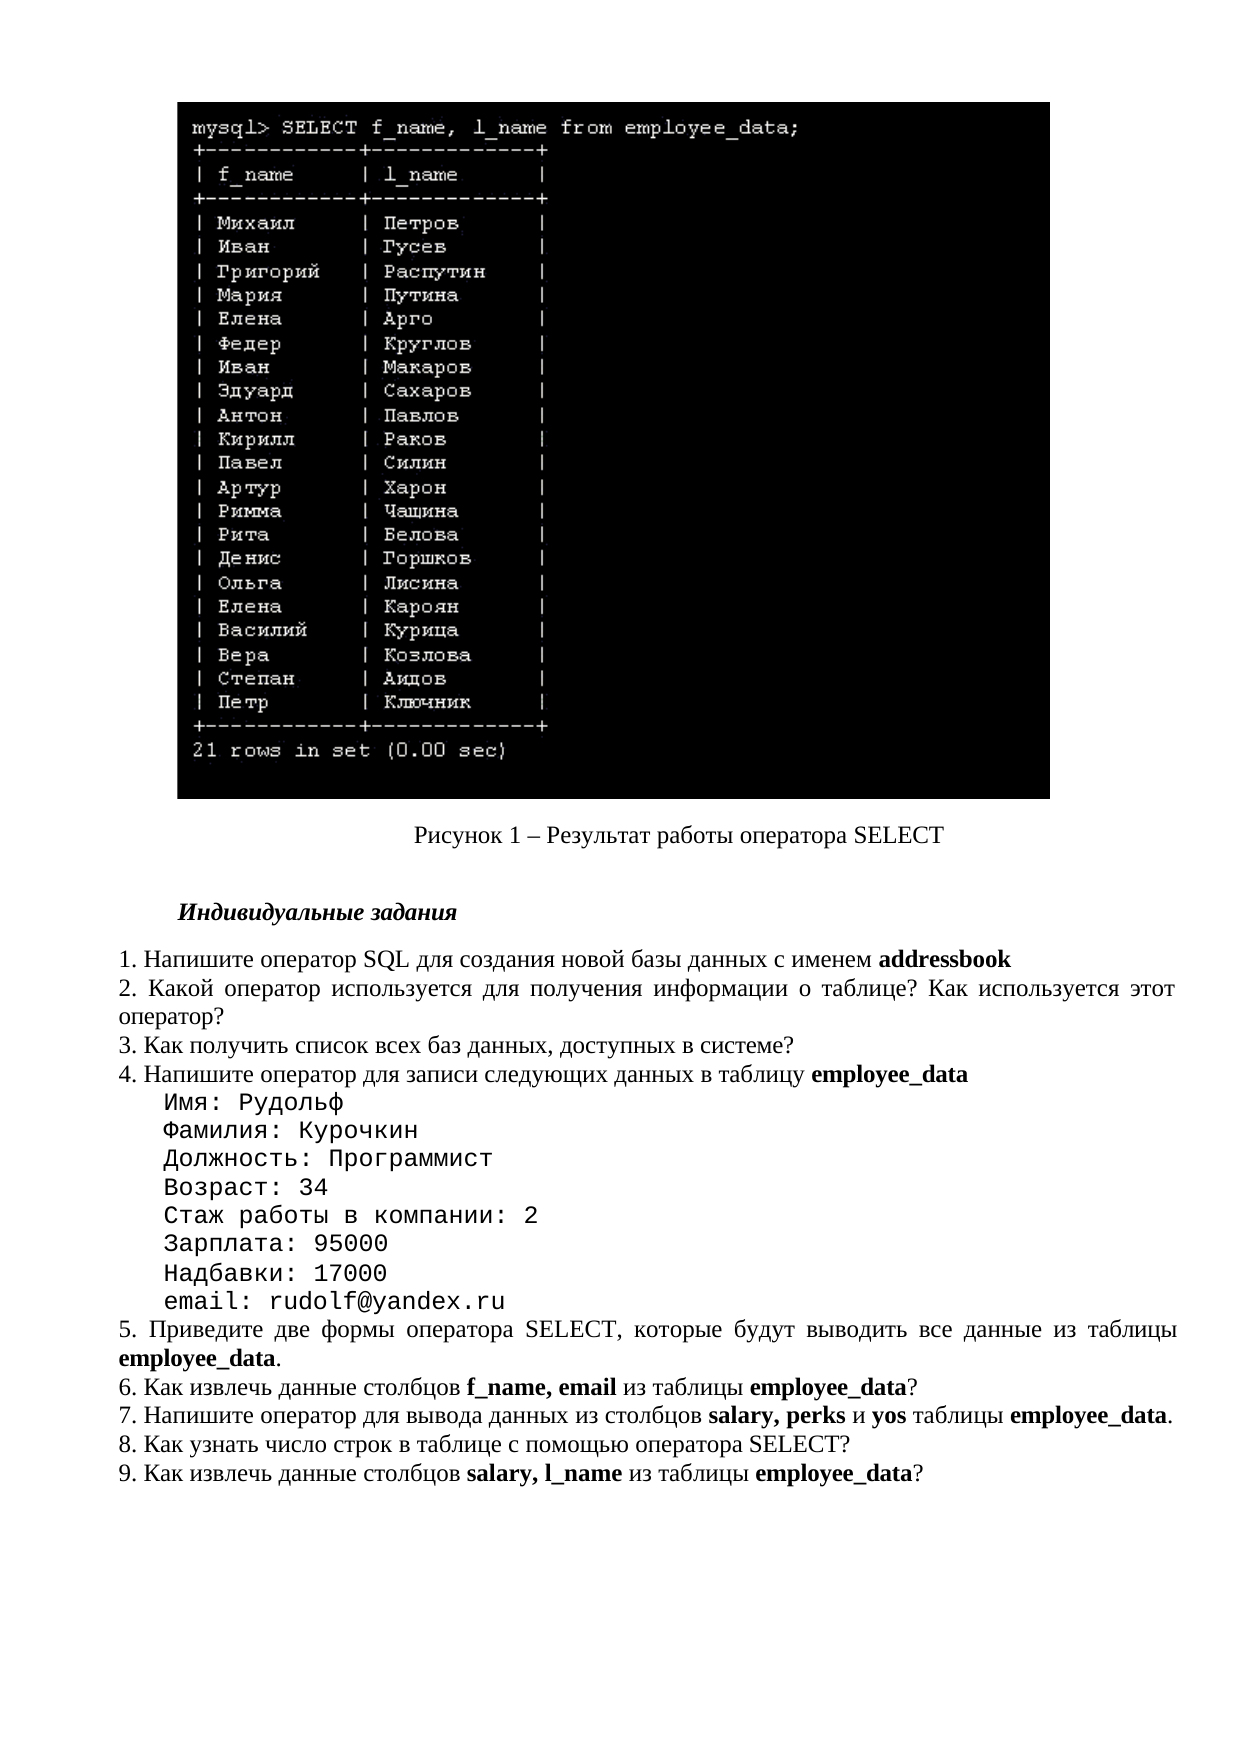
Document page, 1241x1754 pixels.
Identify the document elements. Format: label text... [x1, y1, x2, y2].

list Напишите оператор для записи следующих данных в таблицу employee_data [118, 1059, 1196, 1088]
list Какой оператор используется для получения информации о таблице? Как используется этот оператор? [118, 973, 1181, 1030]
text email: rudolf@yandex.ru [163, 1288, 1196, 1315]
text Имя: Рудольф Фамилия: Курочкин [163, 1089, 431, 1146]
list Напишите оператор для вывода данных из столбцов salary, perks и yos таблицы employee_data. [118, 1401, 1196, 1429]
text Рисунок 1 – Результат работы оператора SELECT [413, 820, 1196, 848]
list Как получить список всех баз данных, доступных в системе? [118, 1030, 1196, 1059]
subtitle Индивидуальные задания [177, 897, 1196, 925]
list Приведите две формы оператора SELECT, которые будут выводить все данные из таблицы [118, 1315, 1196, 1343]
list Как извлечь данные столбцов salary, l_name из таблицы employee_data? [118, 1458, 1196, 1487]
subtitle employee_data. [118, 1343, 1196, 1372]
list Напишите оператор SQL для создания новой базы данных с именем addressbook [118, 944, 1196, 973]
text Стаж работы в компании: 2 Зарплата: 95000 [163, 1203, 641, 1259]
list Как извлечь данные столбцов f_name, email из таблицы employee_data? [118, 1372, 1196, 1401]
list Как узнать число строк в таблице с помощью оператора SELECT? [118, 1429, 1196, 1458]
picture [177, 102, 1050, 799]
text Должность: Программист Возраст: 34 [163, 1146, 516, 1203]
text Надбавки: 17000 [163, 1259, 1196, 1288]
